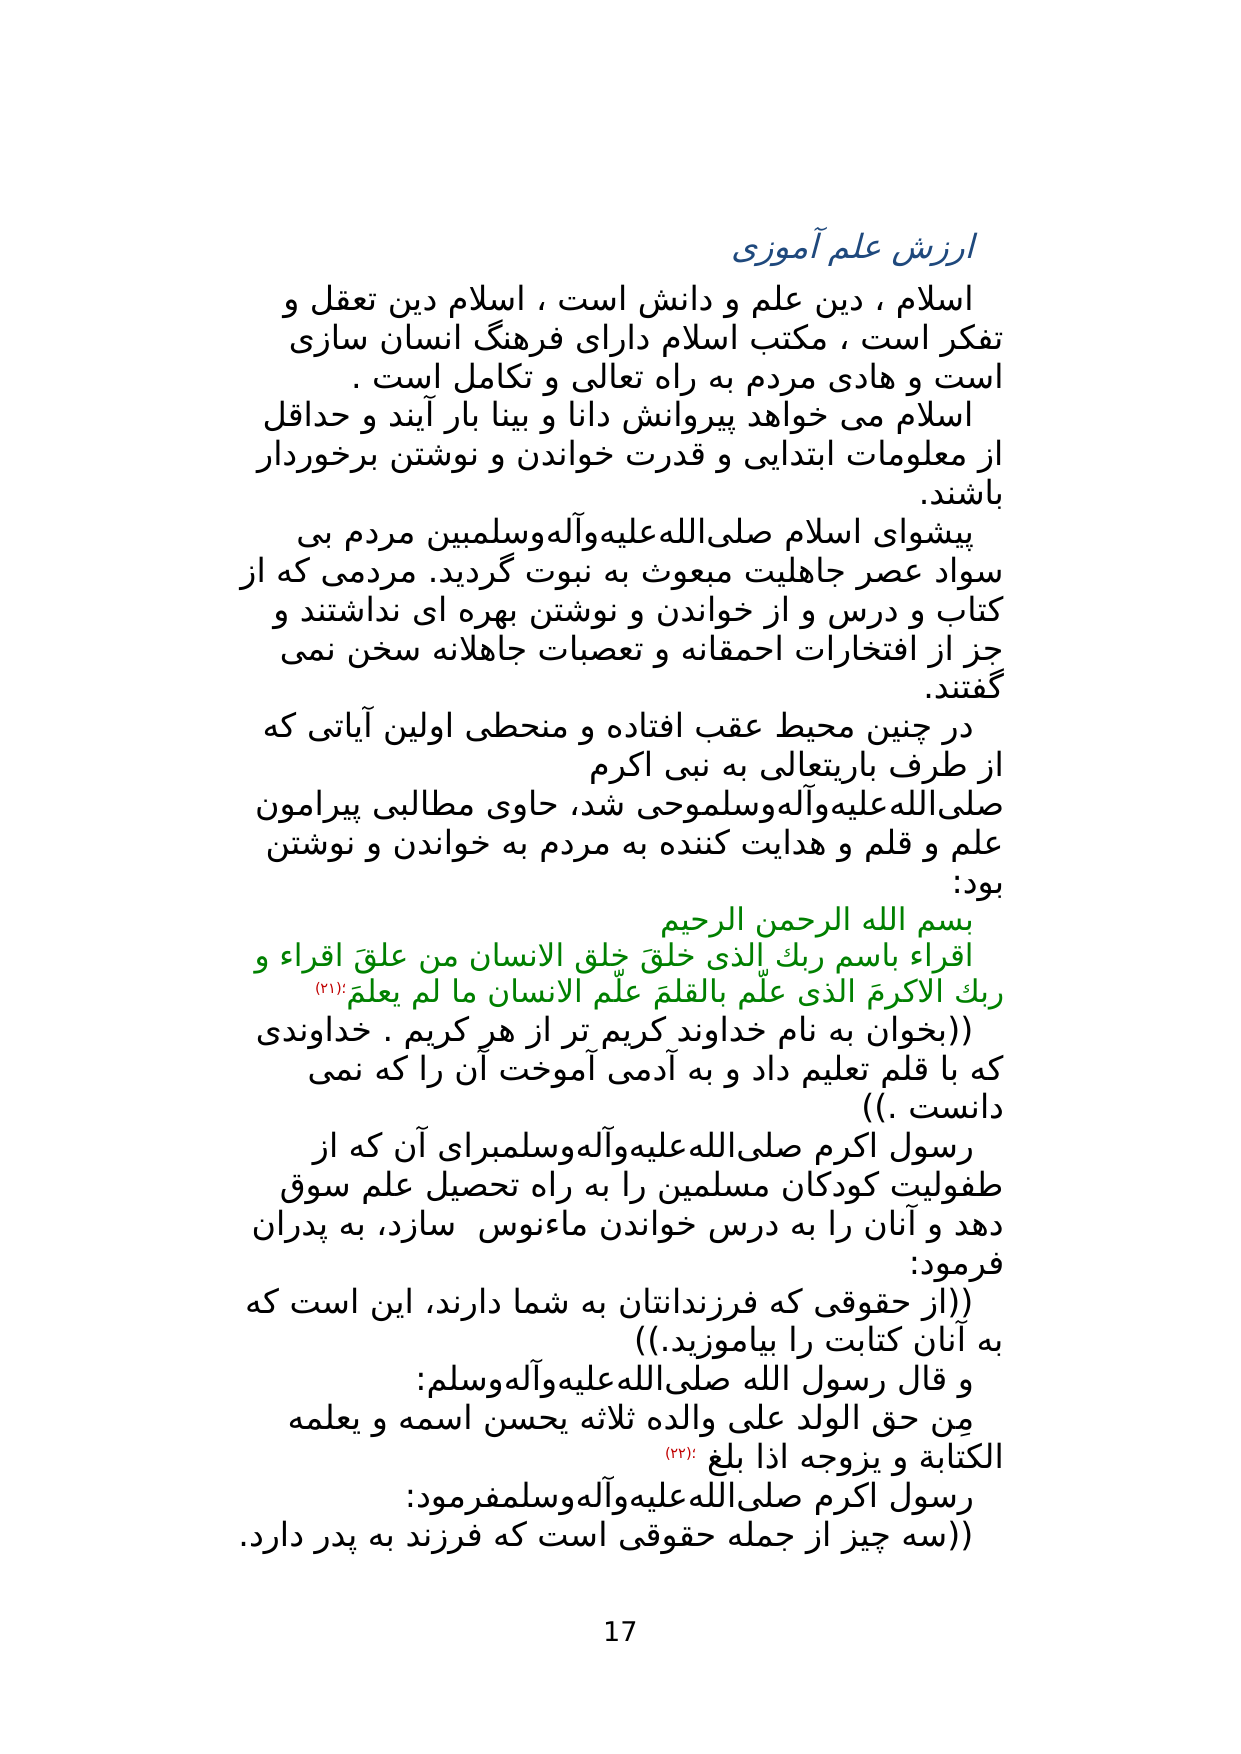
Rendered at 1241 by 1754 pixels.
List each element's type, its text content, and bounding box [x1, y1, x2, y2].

text بسم الله الرحمن الرحيم [236, 901, 1004, 937]
text ((از حقوقى كه فرزندانتان به شما دارند، اين است كه به آنان كتابت را بياموزيد.)) [236, 1282, 1004, 1360]
subtitle ارزش علم آموزى [236, 228, 1004, 267]
text ((بخوان به نام خداوند كريم تر از هر كريم . خداوندى كه با قلم تعليم داد و به آدمى آموخت آن را كه نمى دانست .)) [236, 1010, 1004, 1127]
text رسول اكرم صلى‌الله‌عليه‌وآله‌وسلمبراى آن كه از طفوليت كودكان مسلمين را به راه تحصيل علم سوق دهد و آنان را به درس خواندن ماءنوس ‍ سازد، به پدران فرمود: [236, 1127, 1004, 1282]
text اسلام مى خواهد پيروانش دانا و بينا بار آيند و حداقل از معلومات ابتدايى و قدرت خواندن و نوشتن برخوردار باشند. [236, 396, 1004, 512]
text پيشواى اسلام صلى‌الله‌عليه‌وآله‌وسلمبين مردم بى سواد عصر جاهليت مبعوث به نبوت گرديد. مردمى كه از كتاب و درس و از خواندن و نوشتن بهره اى نداشتند و جز از افتخارات احمقانه و تعصبات جاهلانه سخن نمى گفتند. [236, 512, 1004, 707]
text اقراء باسم ربك الذى خلقَ خلق الانسان من علقَ اقراء و ربك الاكرمَ الذى علّم بالقلمَ علّم الانسان ما لم يعلمَ؛(٢١) [236, 937, 1004, 1010]
text رسول اكرم صلى‌الله‌عليه‌وآله‌وسلمفرمود: [236, 1476, 1004, 1515]
text مِن حق الولد على والده ثلاثه يحسن اسمه و يعلمه الكتابة و يزوجه اذا بلغ ؛(٢٢) [236, 1399, 1004, 1476]
text در چنين محيط عقب افتاده و منحطى اولين آياتى كه از طرف باريتعالى به نبى اكرم صلى‌الله‌عليه‌وآله‌وسلموحى شد، حاوى مطالبى پيرامون علم و قلم و هدايت كننده به مردم به خواندن و نوشتن بود: [236, 707, 1004, 901]
text اسلام ، دين علم و دانش است ، اسلام دين تعقل و تفكر است ، مكتب اسلام داراى فرهنگ انسان سازى است و هادى مردم به راه تعالى و تكامل است . [236, 279, 1004, 396]
text و قال رسول الله صلى‌الله‌عليه‌وآله‌وسلم: [236, 1360, 1004, 1399]
text ((سه چيز از جمله حقوقى است كه فرزند به پدر دارد. [236, 1515, 1004, 1554]
